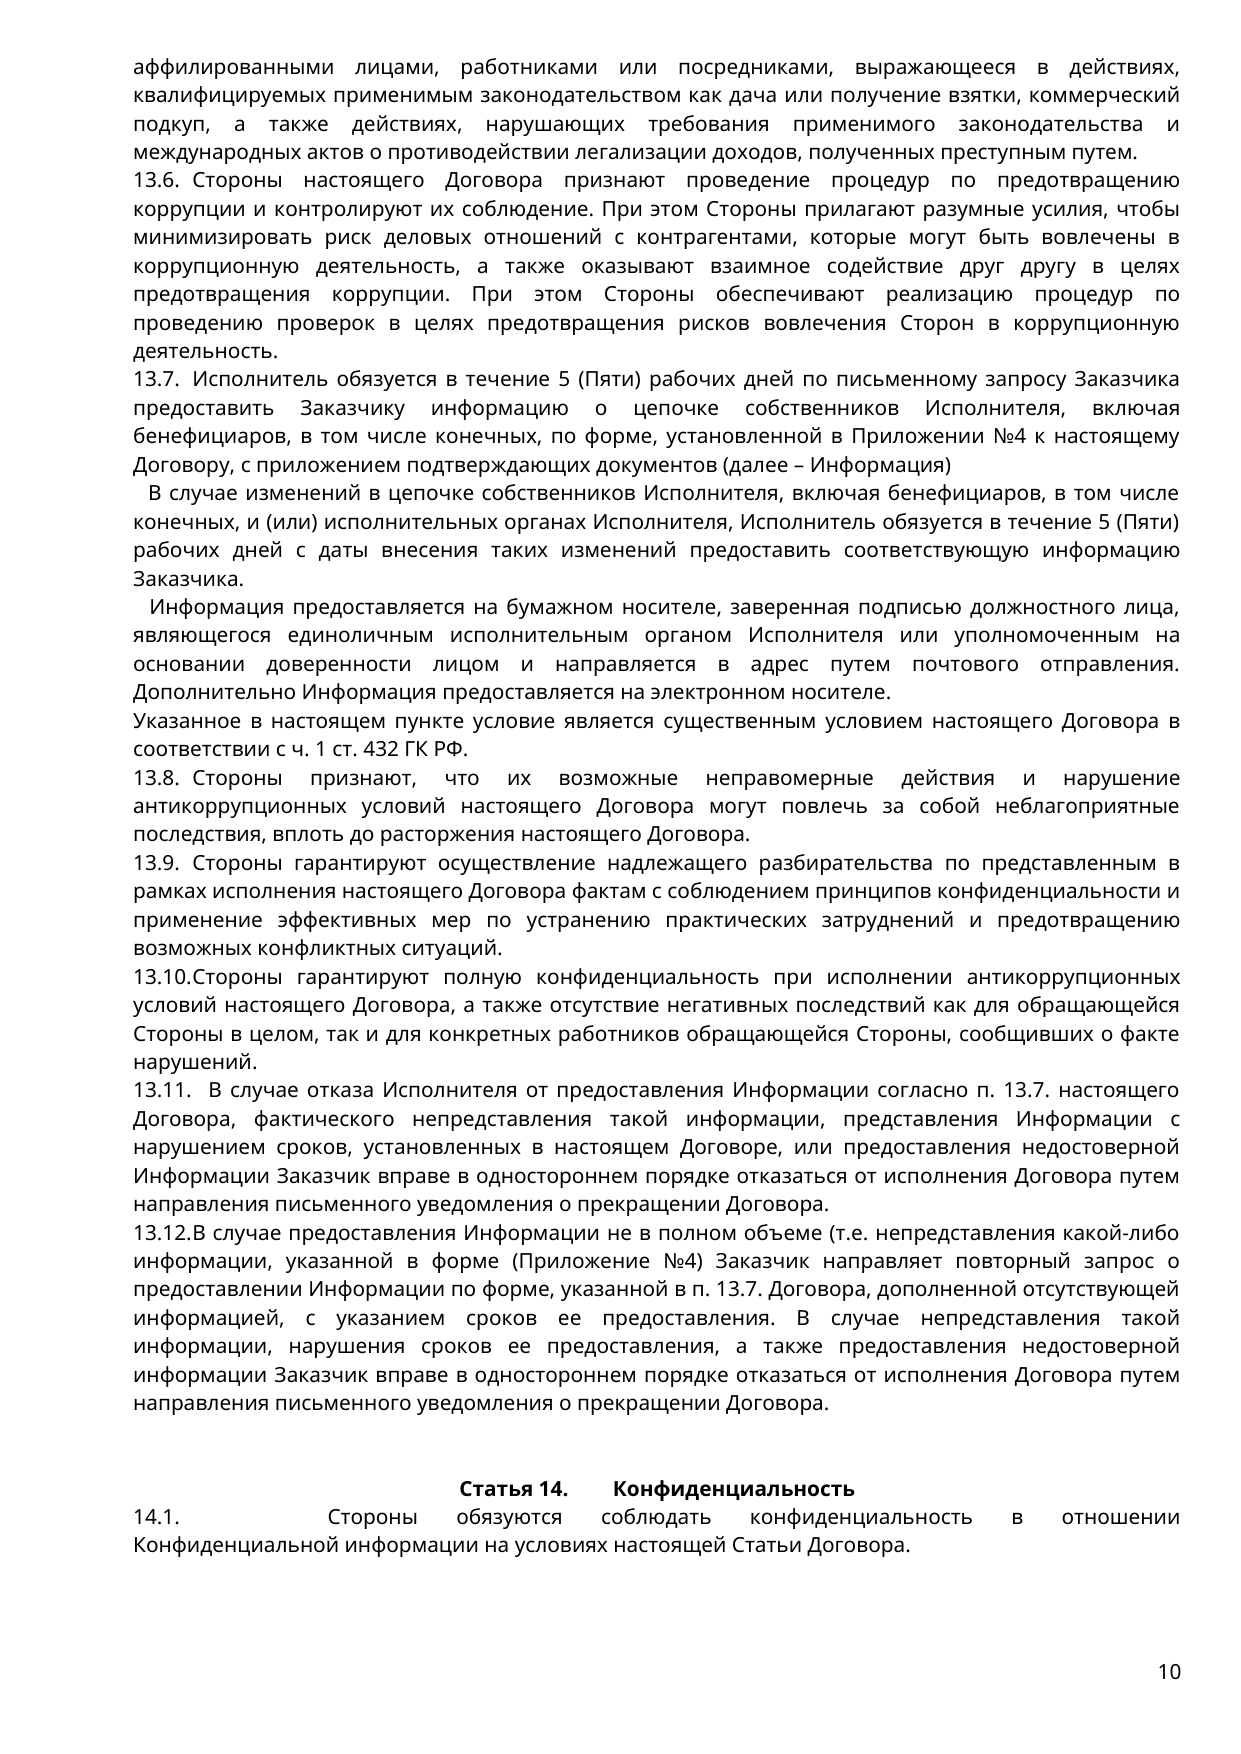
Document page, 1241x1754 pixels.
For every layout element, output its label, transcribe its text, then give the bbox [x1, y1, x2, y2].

list Стороны гарантируют осуществление надлежащего разбирательства по представленным в рамках исполнения настоящего Договора фактам с соблюдением принципов конфиденциальности и применение эффективных мер по устранению практических затруднений и предотвращению возможных конфликтных ситуаций. [133, 848, 1181, 962]
list Исполнитель обязуется в течение 5 (Пяти) рабочих дней по письменному запросу Заказчика предоставить Заказчику информацию о цепочке собственников Исполнителя, включая бенефициаров, в том числе конечных, по форме, установленной в Приложении №4 к настоящему Договору, с приложением подтверждающих документов (далее – Информация) [133, 364, 1181, 478]
list Стороны обязуются соблюдать конфиденциальность в отношении Конфиденциальной информации на условиях настоящей Статьи Договора. [133, 1502, 1181, 1559]
list В случае предоставления Информации не в полном объеме (т.е. непредставления какой-либо информации, указанной в форме (Приложение №4) Заказчик направляет повторный запрос о предоставлении Информации по форме, указанной в п. 13.7. Договора, дополненной отсутствующей информацией, с указанием сроков ее предоставления. В случае непредставления такой информации, нарушения сроков ее предоставления, а также предоставления недостоверной информации Заказчик вправе в одностороннем порядке отказаться от исполнения Договора путем направления письменного уведомления о прекращении Договора. [133, 1218, 1181, 1417]
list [133, 52, 1181, 166]
text Информация предоставляется на бумажном носителе, заверенная подписью должностного лица, являющегося единоличным исполнительным органом Исполнителя или уполномоченным на основании доверенности лицом и направляется в адрес путем почтового отправления. Дополнительно Информация предоставляется на электронном носителе. [133, 592, 1181, 706]
list Указанное в настоящем пункте условие является существенным условием настоящего Договора в соответствии с ч. 1 ст. 432 ГК РФ. [133, 706, 1181, 763]
list Стороны настоящего Договора признают проведение процедур по предотвращению коррупции и контролируют их соблюдение. При этом Стороны прилагают разумные усилия, чтобы минимизировать риск деловых отношений с контрагентами, которые могут быть вовлечены в коррупционную деятельность, а также оказывают взаимное содействие друг другу в целях предотвращения коррупции. При этом Стороны обеспечивают реализацию процедур по проведению проверок в целях предотвращения рисков вовлечения Сторон в коррупционную деятельность. [133, 166, 1181, 364]
list В случае отказа Исполнителя от предоставления Информации согласно п. 13.7. настоящего Договора, фактического непредставления такой информации, представления Информации с нарушением сроков, установленных в настоящем Договоре, или предоставления недостоверной Информации Заказчик вправе в одностороннем порядке отказаться от исполнения Договора путем направления письменного уведомления о прекращении Договора. [133, 1076, 1181, 1218]
list В случае изменений в цепочке собственников Исполнителя, включая бенефициаров, в том числе конечных, и (или) исполнительных органах Исполнителя, Исполнитель обязуется в течение 5 (Пяти) рабочих дней с даты внесения таких изменений предоставить соответствующую информацию Заказчика. [133, 478, 1181, 592]
list Стороны признают, что их возможные неправомерные действия и нарушение антикоррупционных условий настоящего Договора могут повлечь за собой неблагоприятные последствия, вплоть до расторжения настоящего Договора. [133, 763, 1181, 848]
list Стороны гарантируют полную конфиденциальность при исполнении антикоррупционных условий настоящего Договора, а также отсутствие негативных последствий как для обращающейся Стороны в целом, так и для конкретных работников обращающейся Стороны, сообщивших о факте нарушений. [133, 962, 1181, 1076]
subtitle Конфиденциальность [133, 1474, 1181, 1502]
